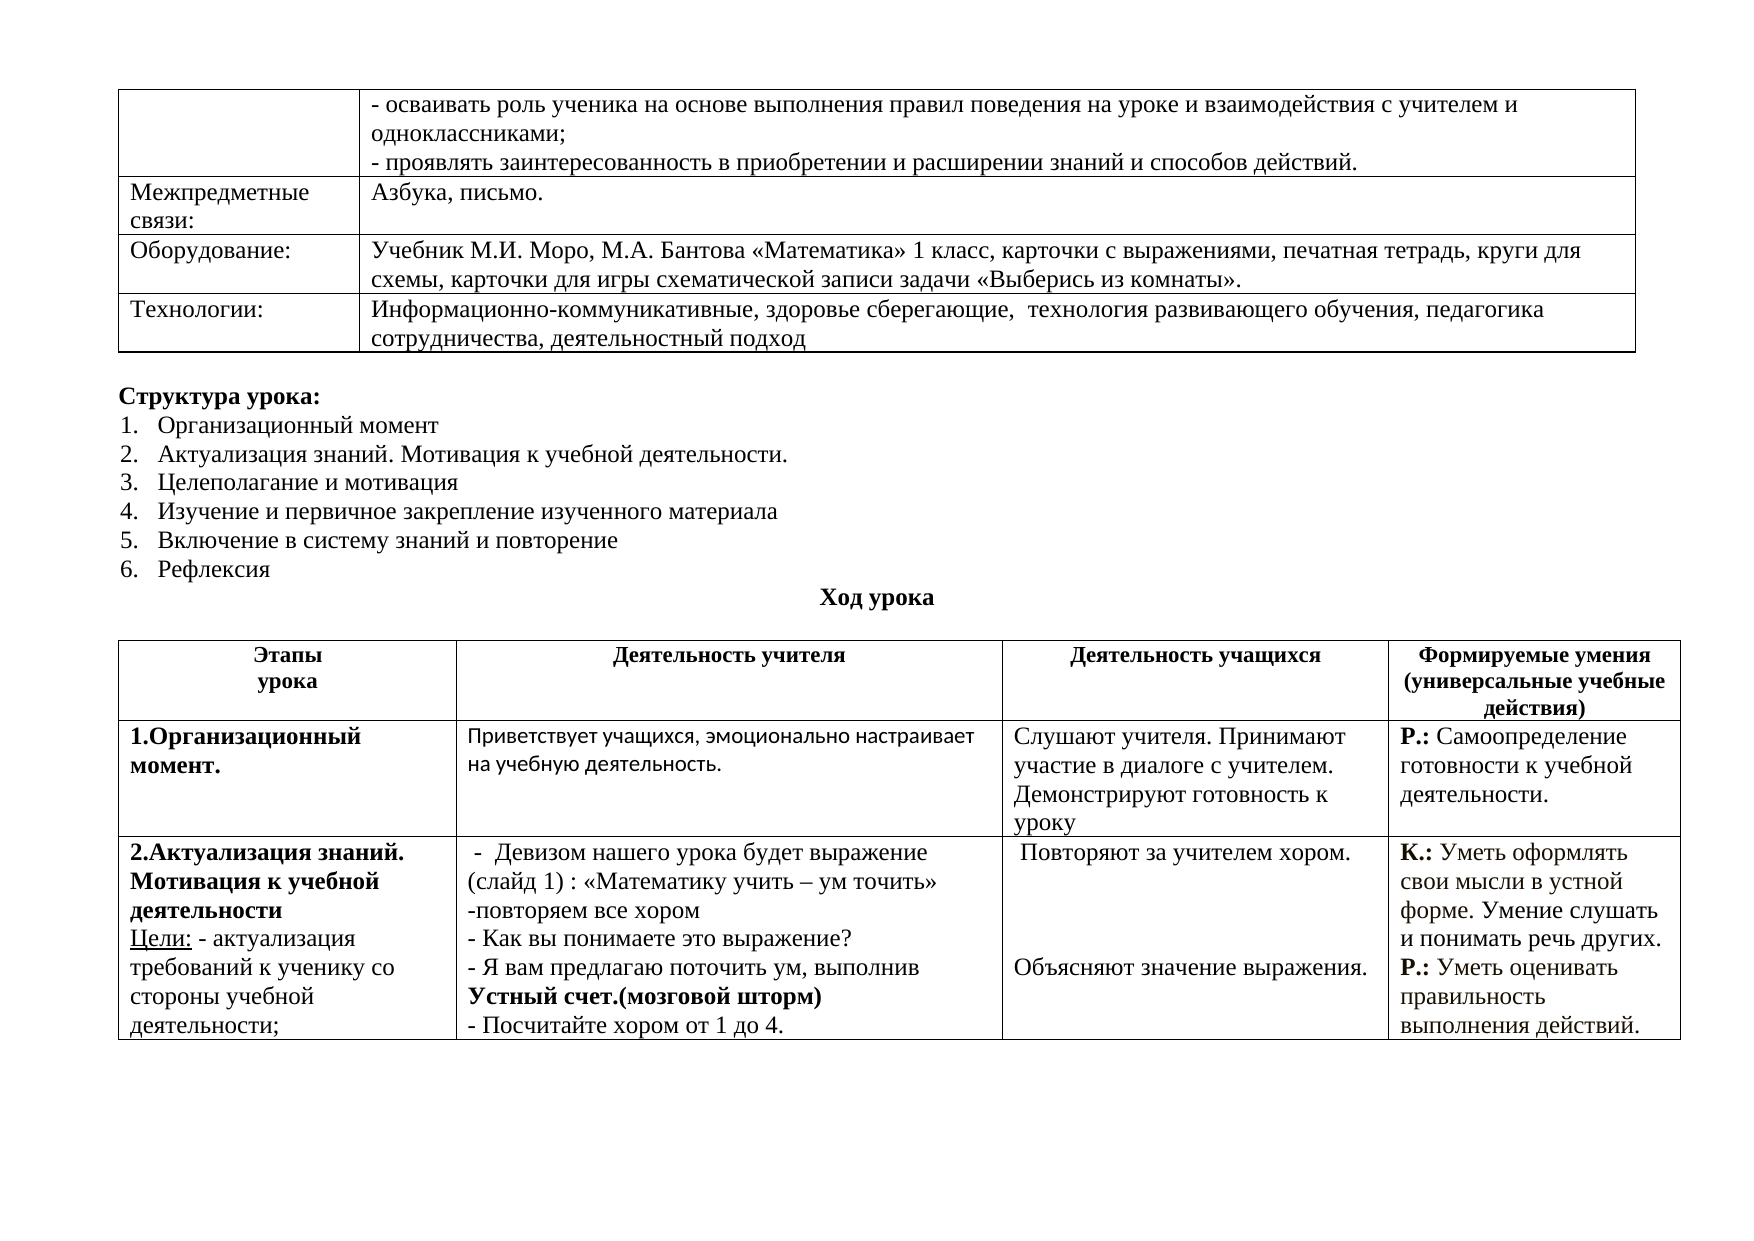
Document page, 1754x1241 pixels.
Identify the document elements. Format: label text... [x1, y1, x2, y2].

text Структура урока: [118, 381, 1636, 410]
table_cell Приветствует учащихся, эмоционально настраивает на учебную деятельность. [457, 721, 1002, 836]
table_cell Учебник М.И. Моро, М.А. Бантова «Математика» 1 класс, карточки с выражениями, печатная тетрадь, круги для схемы, карточки для игры схематической записи задачи «Выберись из комнаты». [360, 235, 1635, 293]
table_cell Р.: Самоопределение готовности к учебной деятельности. [1389, 721, 1680, 836]
list Актуализация знаний. Мотивация к учебной деятельности. [120, 439, 1636, 467]
list Включение в систему знаний и повторение [120, 525, 1636, 554]
table_header Этапы урока [119, 641, 456, 720]
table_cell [457, 837, 1002, 1038]
table_cell Азбука, письмо. [360, 177, 1635, 234]
table_header Деятельность учителя [457, 641, 1002, 720]
table_header Формируемые умения (универсальные учебные действия) [1389, 641, 1680, 720]
table_cell Межпредметные связи: [119, 177, 359, 234]
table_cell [1003, 837, 1388, 1038]
table_cell Технологии: [119, 294, 359, 351]
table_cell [360, 90, 1635, 176]
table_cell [119, 837, 456, 1038]
list Рефлексия [120, 554, 1636, 582]
table_cell Слушают учителя. Принимают участие в диалоге с учителем. Демонстрируют готовность к уроку [1003, 721, 1388, 836]
table_cell Информационно-коммуникативные, здоровье сберегающие, технология развивающего обучения, педагогика сотрудничества, деятельностный подход [360, 294, 1635, 351]
table_cell Оборудование: [119, 235, 359, 293]
text Ход урока [118, 582, 1636, 611]
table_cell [1389, 837, 1680, 1038]
list Целеполагание и мотивация [120, 467, 1636, 496]
list Изучение и первичное закрепление изученного материала [120, 496, 1636, 525]
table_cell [119, 90, 359, 176]
list Организационный момент [120, 410, 1636, 439]
table_header Деятельность учащихся [1003, 641, 1388, 720]
table_cell 1.Организационный момент. [119, 721, 456, 836]
